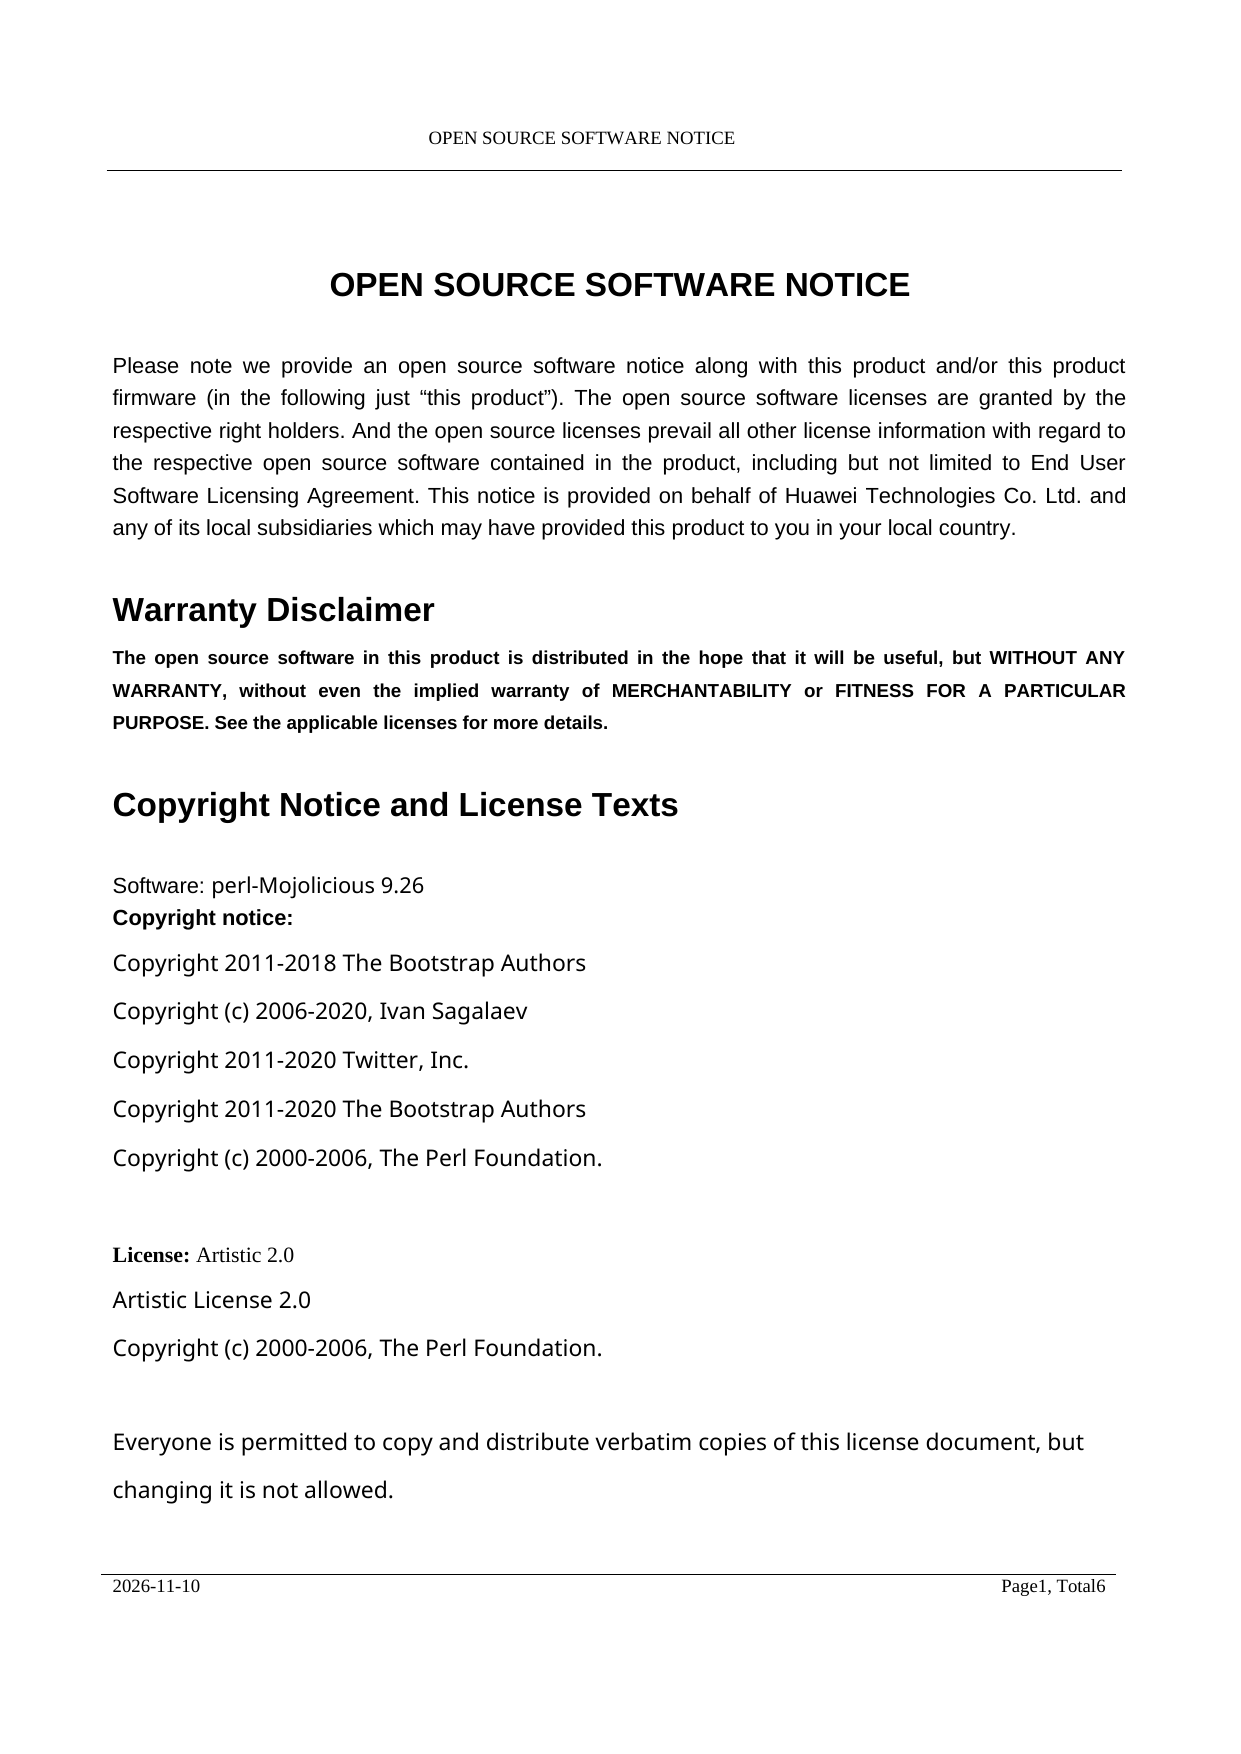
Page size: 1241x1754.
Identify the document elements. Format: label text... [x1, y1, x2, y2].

text Copyright (c) 2000-2006, The Perl Foundation. [112, 1332, 1128, 1364]
text Copyright (c) 2006-2020, Ivan Sagalaev Copyright 2011-2020 Twitter, Inc. Copyright 2011-2020 The Bootstrap Authors Copyright (c) 2000-2006, The Perl Foundation. [112, 995, 1128, 1222]
text Artistic License 2.0 [112, 1283, 1128, 1316]
text Please note we provide an open source software notice along with this product and/or this product firmware (in the following just “this product”). The open source software licenses are granted by the respective right holders. And the open source licenses prevail all other license information with regard to the respective open source software contained in the product, including but not limited to End User Software Licensing Agreement. This notice is provided on behalf of Huawei Technologies Co. Ltd. and any of its local subsidiaries which may have provided this product to you in your local country. [112, 349, 1128, 544]
text OPEN SOURCE SOFTWARE NOTICE [112, 251, 1128, 316]
text Copyright notice: [112, 901, 1128, 934]
text Copyright 2011-2018 The Bootstrap Authors [112, 947, 1128, 979]
text The open source software in this product is distributed in the hope that it will be useful, but WITHOUT ANY WARRANTY, without even the implied warranty of MERCHANTABILITY or FITNESS FOR A PARTICULAR PURPOSE. See the applicable licenses for more details. [112, 641, 1128, 739]
text License: Artistic 2.0 [112, 1238, 1128, 1271]
text Software: perl-Mojolicious 9.26 [112, 869, 1128, 901]
text Everyone is permitted to copy and distribute verbatim copies of this license document, but changing it is not allowed. [112, 1425, 1128, 1506]
text Copyright Notice and License Texts [112, 771, 1128, 836]
text Warranty Disclaimer [112, 576, 1128, 641]
